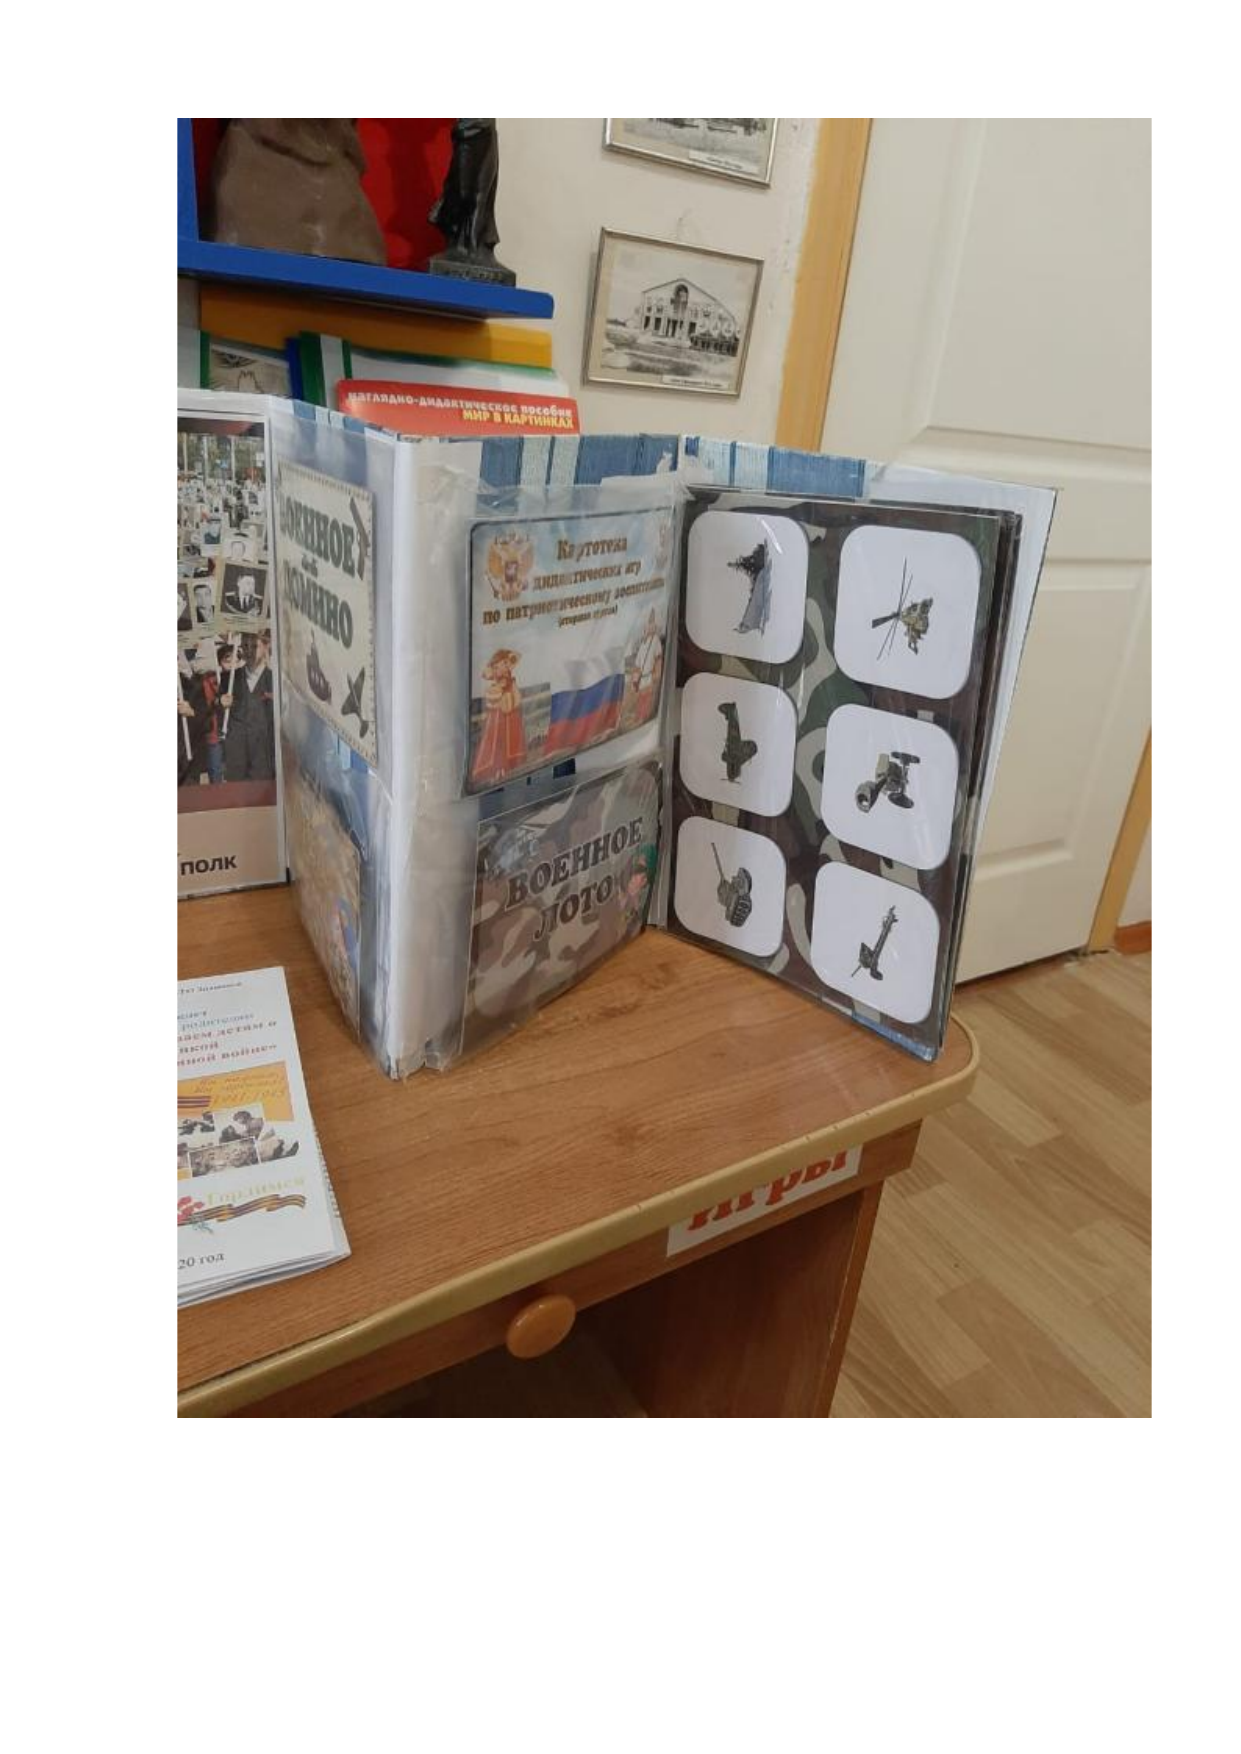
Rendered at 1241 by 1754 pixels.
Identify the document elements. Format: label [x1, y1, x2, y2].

picture [177, 118, 1152, 1418]
